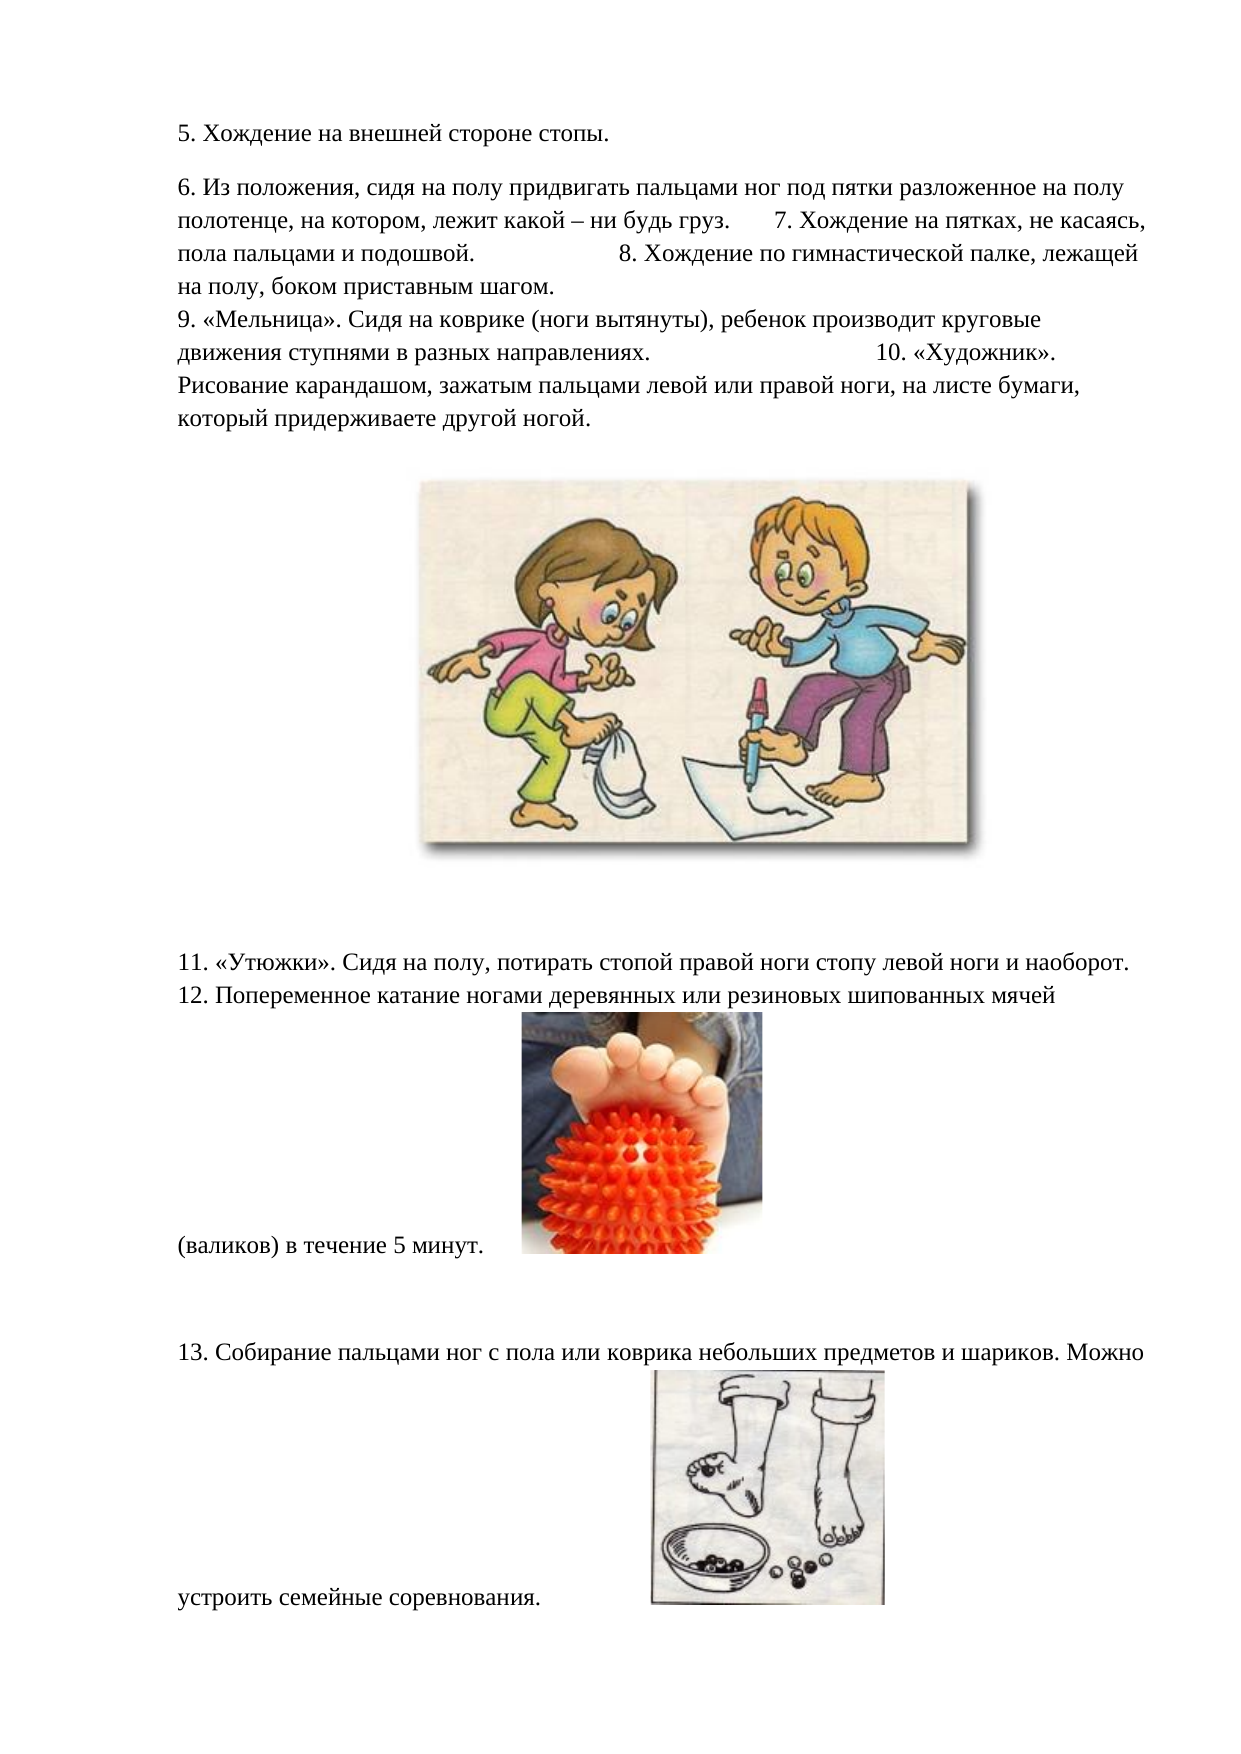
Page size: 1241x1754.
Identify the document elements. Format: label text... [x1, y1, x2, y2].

text 11. «Утюжки». Сидя на полу, потирать стопой правой ноги стопу левой ноги и наоборот. 12. Попеременное катание ногами деревянных или резиновых шипованных мячей (валиков) в течение 5 минут. [177, 947, 1152, 1259]
text 13. Собирание пальцами ног с пола или коврика небольших предметов и шариков. Можно устроить семейные соревнования. [177, 1337, 1152, 1611]
text 6. Из положения, сидя на полу придвигать пальцами ног под пятки разложенное на полу полотенце, на котором, лежит какой – ни будь груз. 7. Хождение на пятках, не касаясь, пола пальцами и подошвой. 8. Хождение по гимнастической палке, лежащей на полу, боком приставным шагом. 9. «Мельница». Сидя на коврике (ноги вытянуты), ребенок производит круговые движения ступнями в разных направлениях. 10. «Художник». Рисование карандашом, зажатым пальцами левой или правой ноги, на листе бумаги, который придерживаете другой ногой. [177, 172, 1152, 432]
picture [521, 1012, 763, 1254]
picture [396, 457, 993, 868]
text 5. Хождение на внешней стороне стопы. [177, 118, 1152, 147]
picture [650, 1370, 885, 1605]
